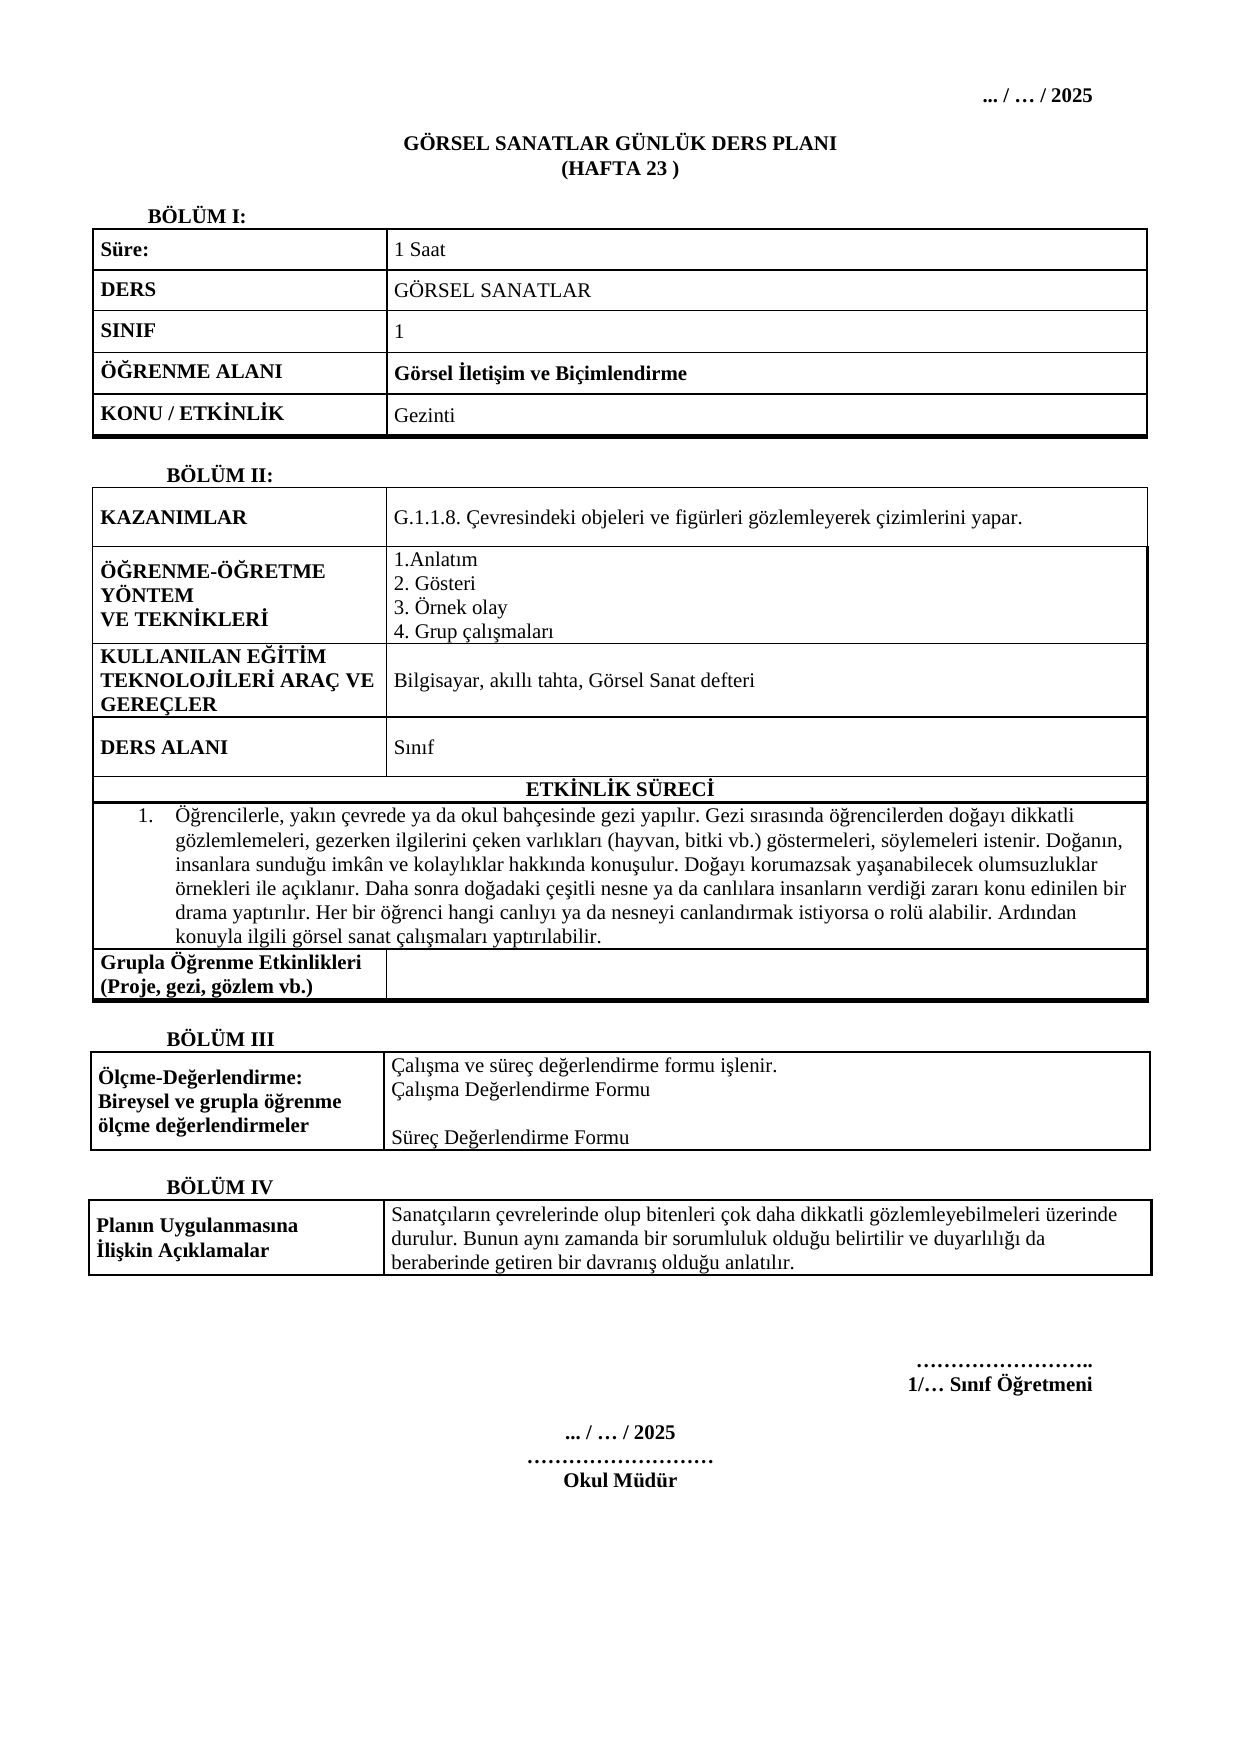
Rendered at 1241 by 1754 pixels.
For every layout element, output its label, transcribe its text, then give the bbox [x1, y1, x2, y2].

text BÖLÜM II: [148, 463, 1093, 487]
table_cell Bilgisayar, akıllı tahta, Görsel Sanat defteri [387, 644, 1146, 716]
text (HAFTA 23 ) [148, 155, 1093, 179]
text BÖLÜM I: [148, 203, 1093, 228]
table_cell [387, 950, 1146, 998]
table_cell Sınıf [387, 718, 1146, 776]
table_cell KULLANILAN EĞİTİM TEKNOLOJİLERİ ARAÇ VE GEREÇLER [93, 644, 386, 716]
subtitle BÖLÜM IV [148, 1175, 1093, 1199]
table_header Planın Uygulanmasına İlişkin Açıklamalar [90, 1201, 383, 1274]
table_cell 1 [388, 311, 1146, 352]
text ... / … / 2025 [148, 83, 1093, 107]
text ... / … / 2025 [148, 1420, 1093, 1444]
table_header Sanatçıların çevrelerinde olup bitenleri çok daha dikkatli gözlemleyebilmeleri üzerinde durulur. Bunun aynı zamanda bir sorumluluk olduğu belirtilir ve duyarlılığı da beraberinde getiren bir davranış olduğu anlatılır. [385, 1201, 1150, 1274]
table_cell ÖĞRENME-ÖĞRETME YÖNTEM VE TEKNİKLERİ [93, 547, 386, 643]
text ……………………… [148, 1444, 1093, 1468]
table_cell KONU / ETKİNLİK [94, 395, 386, 434]
text …………………….. [148, 1348, 1093, 1372]
table_header G.1.1.8. Çevresindeki objeleri ve figürleri gözlemleyerek çizimlerini yapar. [387, 488, 1147, 546]
table_cell ETKİNLİK SÜRECİ [94, 777, 1146, 801]
text GÖRSEL SANATLAR GÜNLÜK DERS PLANI [148, 131, 1093, 155]
subtitle BÖLÜM III [148, 1027, 1093, 1051]
table_header Süre: [94, 230, 386, 269]
table_cell 1.Anlatım 2. Gösteri 3. Örnek olay 4. Grup çalışmaları [387, 547, 1146, 643]
table_header KAZANIMLAR [93, 488, 386, 546]
table_cell GÖRSEL SANATLAR [388, 271, 1146, 310]
table_header Ölçme-Değerlendirme: Bireysel ve grupla öğrenme ölçme değerlendirmeler [92, 1053, 383, 1149]
table_cell Öğrencilerle, yakın çevrede ya da okul bahçesinde gezi yapılır. Gezi sırasında öğrencilerden doğayı dikkatli gözlemlemeleri, gezerken ilgilerini çeken varlıkları (hayvan, bitki vb.) göstermeleri, söylemeleri istenir. Doğanın, insanlara sunduğu imkân ve kolaylıklar hakkında konuşulur. Doğayı korumazsak yaşanabilecek olumsuzluklar örnekleri ile açıklanır. Daha sonra doğadaki çeşitli nesne ya da canlılara insanların verdiği zararı konu edinilen bir drama yaptırılır. Her bir öğrenci hangi canlıyı ya da nesneyi canlandırmak istiyorsa o rolü alabilir. Ardından konuyla ilgili görsel sanat çalışmaları yaptırılabilir. [94, 804, 1146, 948]
table_cell SINIF [94, 311, 386, 352]
table_header Çalışma ve süreç değerlendirme formu işlenir. Çalışma Değerlendirme Formu Süreç Değerlendirme Formu [385, 1053, 1149, 1149]
text Okul Müdür [148, 1468, 1093, 1492]
table_cell ÖĞRENME ALANI [94, 353, 386, 393]
table_header 1 Saat [388, 230, 1146, 269]
table_cell Görsel İletişim ve Biçimlendirme [388, 353, 1146, 393]
table_cell DERS ALANI [94, 718, 386, 776]
table_cell DERS [94, 271, 386, 310]
table_cell Grupla Öğrenme Etkinlikleri (Proje, gezi, gözlem vb.) [94, 950, 386, 998]
table_cell Gezinti [388, 395, 1146, 434]
text 1/… Sınıf Öğretmeni [148, 1372, 1093, 1396]
